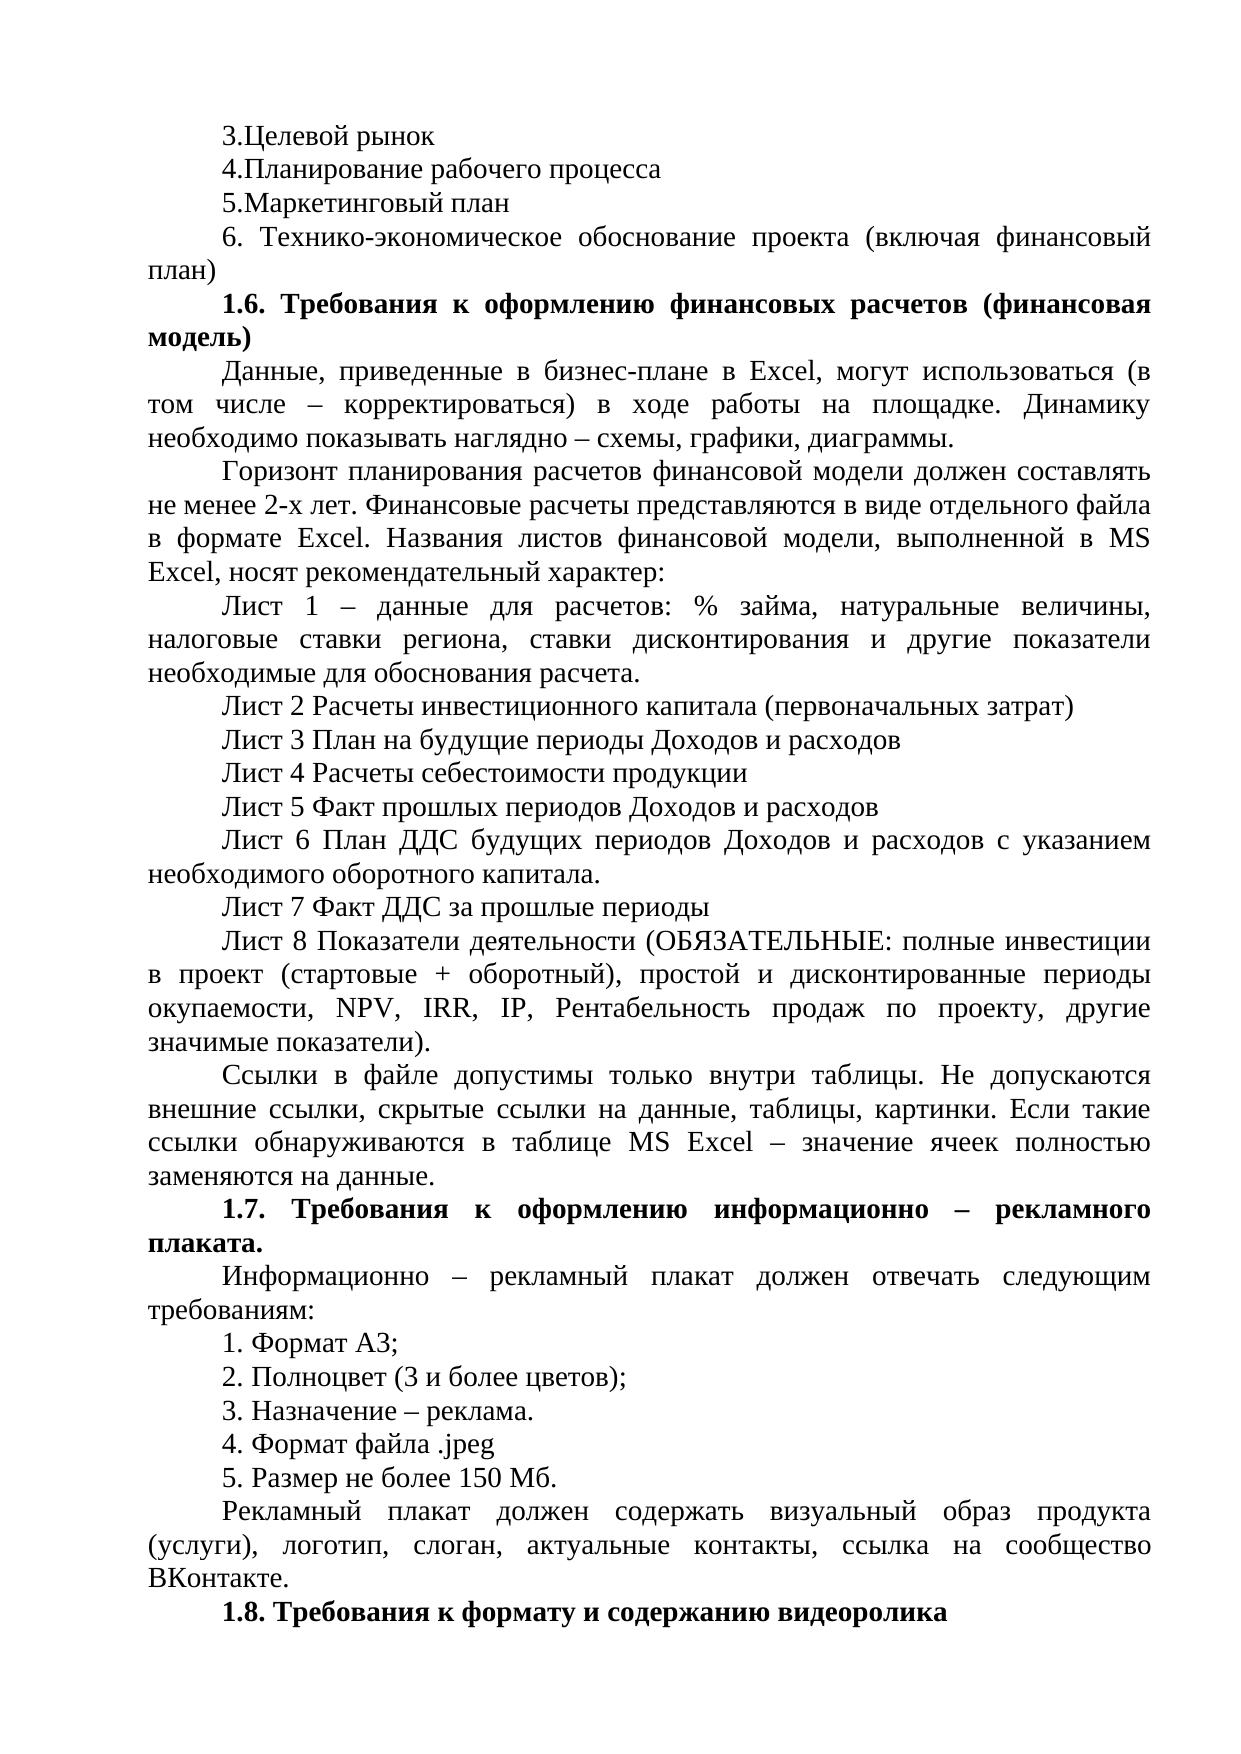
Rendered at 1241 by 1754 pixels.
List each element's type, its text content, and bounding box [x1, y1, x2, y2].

text 1. Формат А3; [148, 1326, 1152, 1359]
text Лист 7 Факт ДДС за прошлые периоды [148, 889, 1152, 923]
text Рекламный плакат должен содержать визуальный образ продукта (услуги), логотип, слоган, актуальные контакты, ссылка на сообщество ВКонтакте. [148, 1493, 1152, 1594]
text 5.Маркетинговый план [148, 185, 1152, 219]
text 1.8. Требования к формату и содержанию видеоролика [148, 1594, 1152, 1627]
text 1.7. Требования к оформлению информационно – рекламного плаката. [148, 1191, 1152, 1258]
text Лист 6 План ДДС будущих периодов Доходов и расходов с указанием необходимого оборотного капитала. [148, 822, 1152, 889]
text Данные, приведенные в бизнес-плане в Excel, могут использоваться (в том числе – корректироваться) в ходе работы на площадке. Динамику необходимо показывать наглядно – схемы, графики, диаграммы. [148, 353, 1152, 453]
text Лист 4 Расчеты себестоимости продукции [148, 755, 1152, 789]
text 4. Формат файла .jpeg [148, 1426, 1152, 1460]
text Горизонт планирования расчетов финансовой модели должен составлять не менее 2-х лет. Финансовые расчеты представляются в виде отдельного файла в формате Excel. Названия листов финансовой модели, выполненной в MS Excel, носят рекомендательный характер: [148, 453, 1152, 588]
text 3. Назначение – реклама. [148, 1393, 1152, 1426]
text Лист 3 План на будущие периоды Доходов и расходов [148, 722, 1152, 755]
text Лист 1 – данные для расчетов: % займа, натуральные величины, налоговые ставки региона, ставки дисконтирования и другие показатели необходимые для обоснования расчета. [148, 588, 1152, 688]
text Лист 5 Факт прошлых периодов Доходов и расходов [148, 789, 1152, 822]
text Информационно – рекламный плакат должен отвечать следующим требованиям: [148, 1258, 1152, 1326]
text 3.Целевой рынок [148, 118, 1152, 152]
text 6. Технико-экономическое обоснование проекта (включая финансовый план) [148, 219, 1152, 286]
text Лист 2 Расчеты инвестиционного капитала (первоначальных затрат) [148, 688, 1152, 722]
text Ссылки в файле допустимы только внутри таблицы. Не допускаются внешние ссылки, скрытые ссылки на данные, таблицы, картинки. Если такие ссылки обнаруживаются в таблице MS Excel – значение ячеек полностью заменяются на данные. [148, 1057, 1152, 1191]
text Лист 8 Показатели деятельности (ОБЯЗАТЕЛЬНЫЕ: полные инвестиции в проект (стартовые + оборотный), простой и дисконтированные периоды окупаемости, NPV, IRR, IP, Рентабельность продаж по проекту, другие значимые показатели). [148, 923, 1152, 1057]
text 1.6. Требования к оформлению финансовых расчетов (финансовая модель) [148, 286, 1152, 353]
text 4.Планирование рабочего процесса [148, 152, 1152, 185]
text 2. Полноцвет (3 и более цветов); [148, 1359, 1152, 1393]
text 5. Размер не более 150 Мб. [148, 1460, 1152, 1493]
